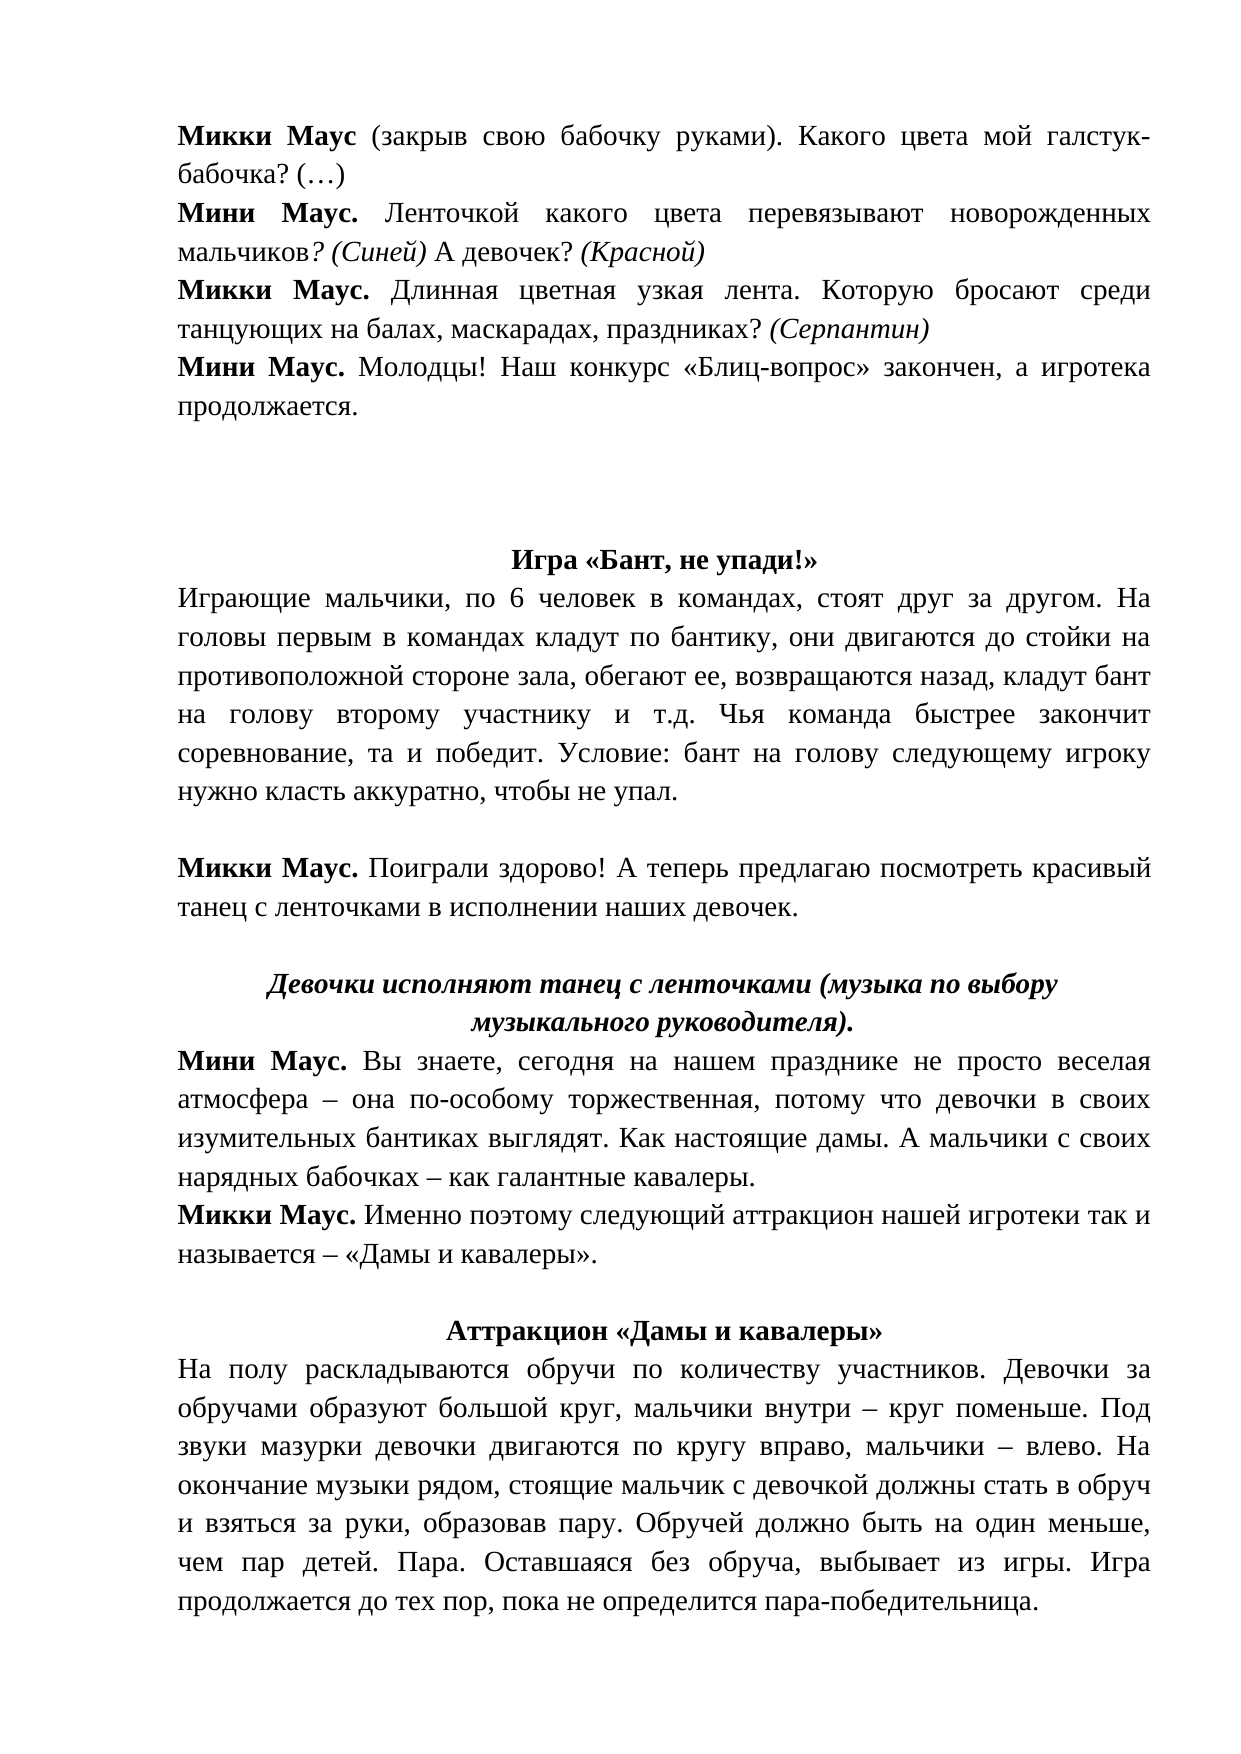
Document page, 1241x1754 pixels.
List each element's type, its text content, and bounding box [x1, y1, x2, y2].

text Микки Маус. Именно поэтому следующий аттракцион нашей игротеки так и называется – «Дамы и кавалеры». [177, 1197, 1152, 1269]
text Играющие мальчики, по 6 человек в командах, стоят друг за другом. На головы первым в командах кладут по бантику, они двигаются до стойки на противоположной стороне зала, обегают ее, возвращаются назад, кладут бант на голову второму участнику и т.д. Чья команда быстрее закончит соревнование, та и победит. Условие: бант на голову следующему игроку нужно класть аккуратно, чтобы не упал. [177, 581, 1152, 807]
text Мини Маус. Вы знаете, сегодня на нашем празднике не просто веселая атмосфера – она по-особому торжественная, потому что девочки в своих изумительных бантиках выглядят. Как настоящие дамы. А мальчики с своих нарядных бабочках – как галантные кавалеры. [177, 1043, 1152, 1192]
text На полу раскладываются обручи по количеству участников. Девочки за обручами образуют большой круг, мальчики внутри – круг поменьше. Под звуки мазурки девочки двигаются по кругу вправо, мальчики – влево. На окончание музыки рядом, стоящие мальчик с девочкой должны стать в обруч и взяться за руки, образовав пару. Обручей должно быть на один меньше, чем пар детей. Пара. Оставшаяся без обруча, выбывает из игры. Игра продолжается до тех пор, пока не определится пара-победительница. [177, 1351, 1152, 1616]
text Мини Маус. Ленточкой какого цвета перевязывают новорожденных мальчиков? (Синей) А девочек? (Красной) [177, 195, 1152, 267]
text Аттракцион «Дамы и кавалеры» [177, 1313, 1152, 1346]
text Микки Маус. Поиграли здорово! А теперь предлагаю посмотреть красивый танец с ленточками в исполнении наших девочек. [177, 850, 1152, 922]
text Игра «Бант, не упади!» [177, 542, 1152, 576]
text Микки Маус (закрыв свою бабочку руками). Какого цвета мой галстук-бабочка? (…) [177, 118, 1152, 190]
text Мини Маус. Молодцы! Наш конкурс «Блиц-вопрос» закончен, а игротека продолжается. [177, 349, 1152, 421]
text Девочки исполняют танец с ленточками (музыка по выбору музыкального руководителя). [177, 966, 1152, 1038]
text Микки Маус. Длинная цветная узкая лента. Которую бросают среди танцующих на балах, маскарадах, праздниках? (Серпантин) [177, 272, 1152, 344]
